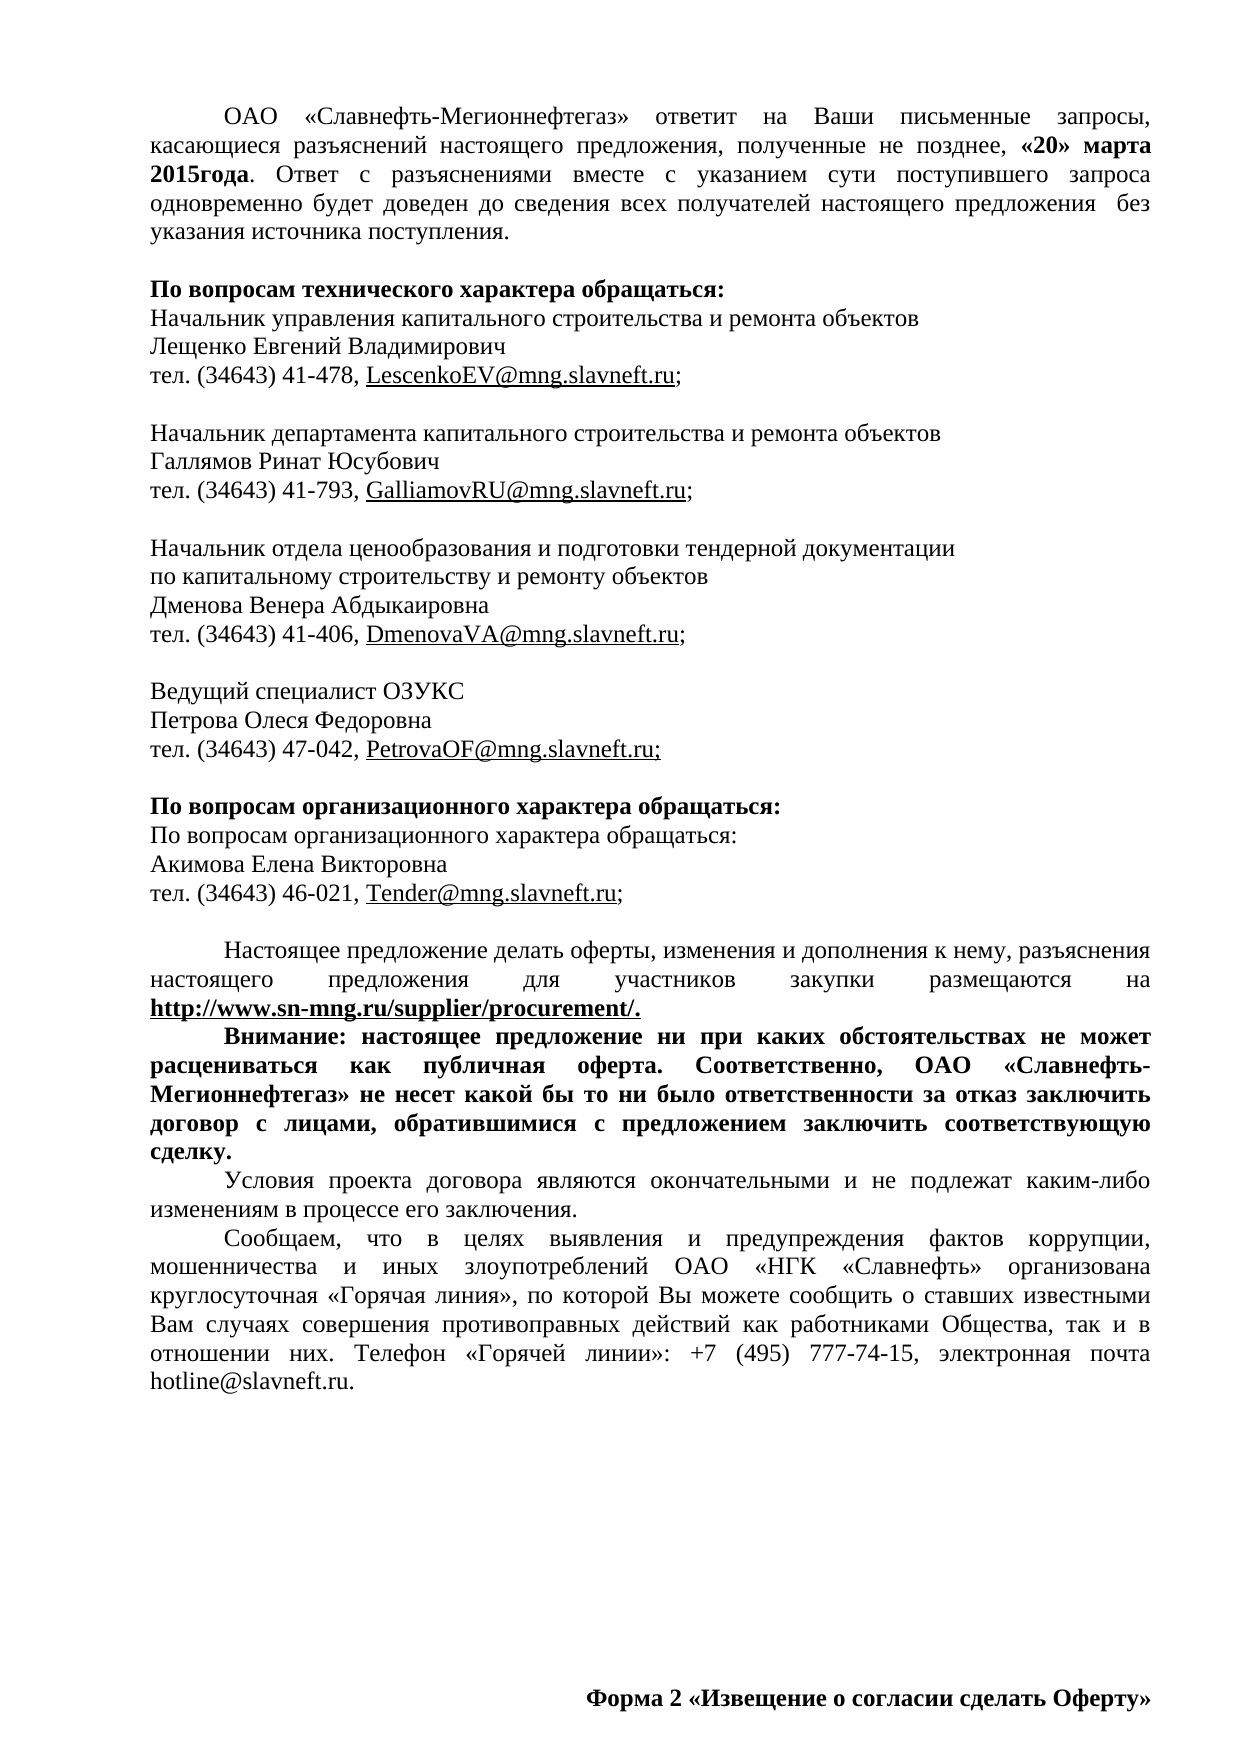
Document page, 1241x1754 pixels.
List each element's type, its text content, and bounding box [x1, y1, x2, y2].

text По вопросам организационного характера обращаться: [150, 791, 1152, 820]
text по капитальному строительству и ремонту объектов [150, 561, 1152, 590]
text тел. (34643) 41-478, LescenkoEV@mng.slavneft.ru; [150, 360, 1152, 389]
text Лещенко Евгений Владимирович [150, 331, 1152, 360]
text тел. (34643) 41-793, GalliamovRU@mng.slavneft.ru; [150, 475, 1152, 504]
text Начальник департамента капитального строительства и ремонта объектов [150, 418, 1152, 446]
text Акимова Елена Викторовна [150, 849, 1152, 878]
text тел. (34643) 41-406, DmenovaVA@mng.slavneft.ru; [150, 619, 1152, 648]
text По вопросам организационного характера обращаться: [150, 820, 1152, 849]
text Условия проекта договора являются окончательными и не подлежат каким-либо изменениям в процессе его заключения. [150, 1165, 1152, 1223]
text Сообщаем, что в целях выявления и предупреждения фактов коррупции, мошенничества и иных злоупотреблений ОАО «НГК «Славнефть» организована круглосуточная «Горячая линия», по которой Вы можете сообщить о ставших известными Вам случаях совершения противоправных действий как работниками Общества, так и в отношении них. Телефон «Горячей линии»: +7 (495) 777-74-15, электронная почта hotline@slavneft.ru. [150, 1223, 1152, 1395]
text Петрова Олеся Федоровна [150, 705, 1152, 734]
text тел. (34643) 46-021, Tender@mng.slavneft.ru; [150, 878, 1152, 906]
text ОАО «Славнефть-Мегионнефтегаз» ответит на Ваши письменные запросы, касающиеся разъяснений настоящего предложения, полученные не позднее, «20» марта 2015года. Ответ с разъяснениями вместе с указанием сути поступившего запроса одновременно будет доведен до сведения всех получателей настоящего предложения без указания источника поступления. [150, 101, 1152, 245]
text Ведущий специалист ОЗУКС [150, 676, 1152, 705]
text Форма 2 «Извещение о согласии сделать Оферту» [150, 1683, 1152, 1711]
text По вопросам технического характера обращаться: [150, 274, 1152, 303]
text Дменова Венера Абдыкаировна [150, 590, 1152, 619]
text Начальник управления капитального строительства и ремонта объектов [150, 303, 1152, 331]
text Внимание: настоящее предложение ни при каких обстоятельствах не может расцениваться как публичная оферта. Соответственно, ОАО «Славнефть-Мегионнефтегаз» не несет какой бы то ни было ответственности за отказ заключить договор с лицами, обратившимися с предложением заключить соответствующую сделку. [150, 1021, 1152, 1165]
text Галлямов Ринат Юсубович [150, 446, 1152, 475]
text тел. (34643) 47-042, PetrovaOF@mng.slavneft.ru; [150, 734, 1152, 763]
text Начальник отдела ценообразования и подготовки тендерной документации [150, 533, 1152, 561]
text Настоящее предложение делать оферты, изменения и дополнения к нему, разъяснения настоящего предложения для участников закупки размещаются на http://www.sn-mng.ru/supplier/procurement/. [150, 935, 1152, 1021]
